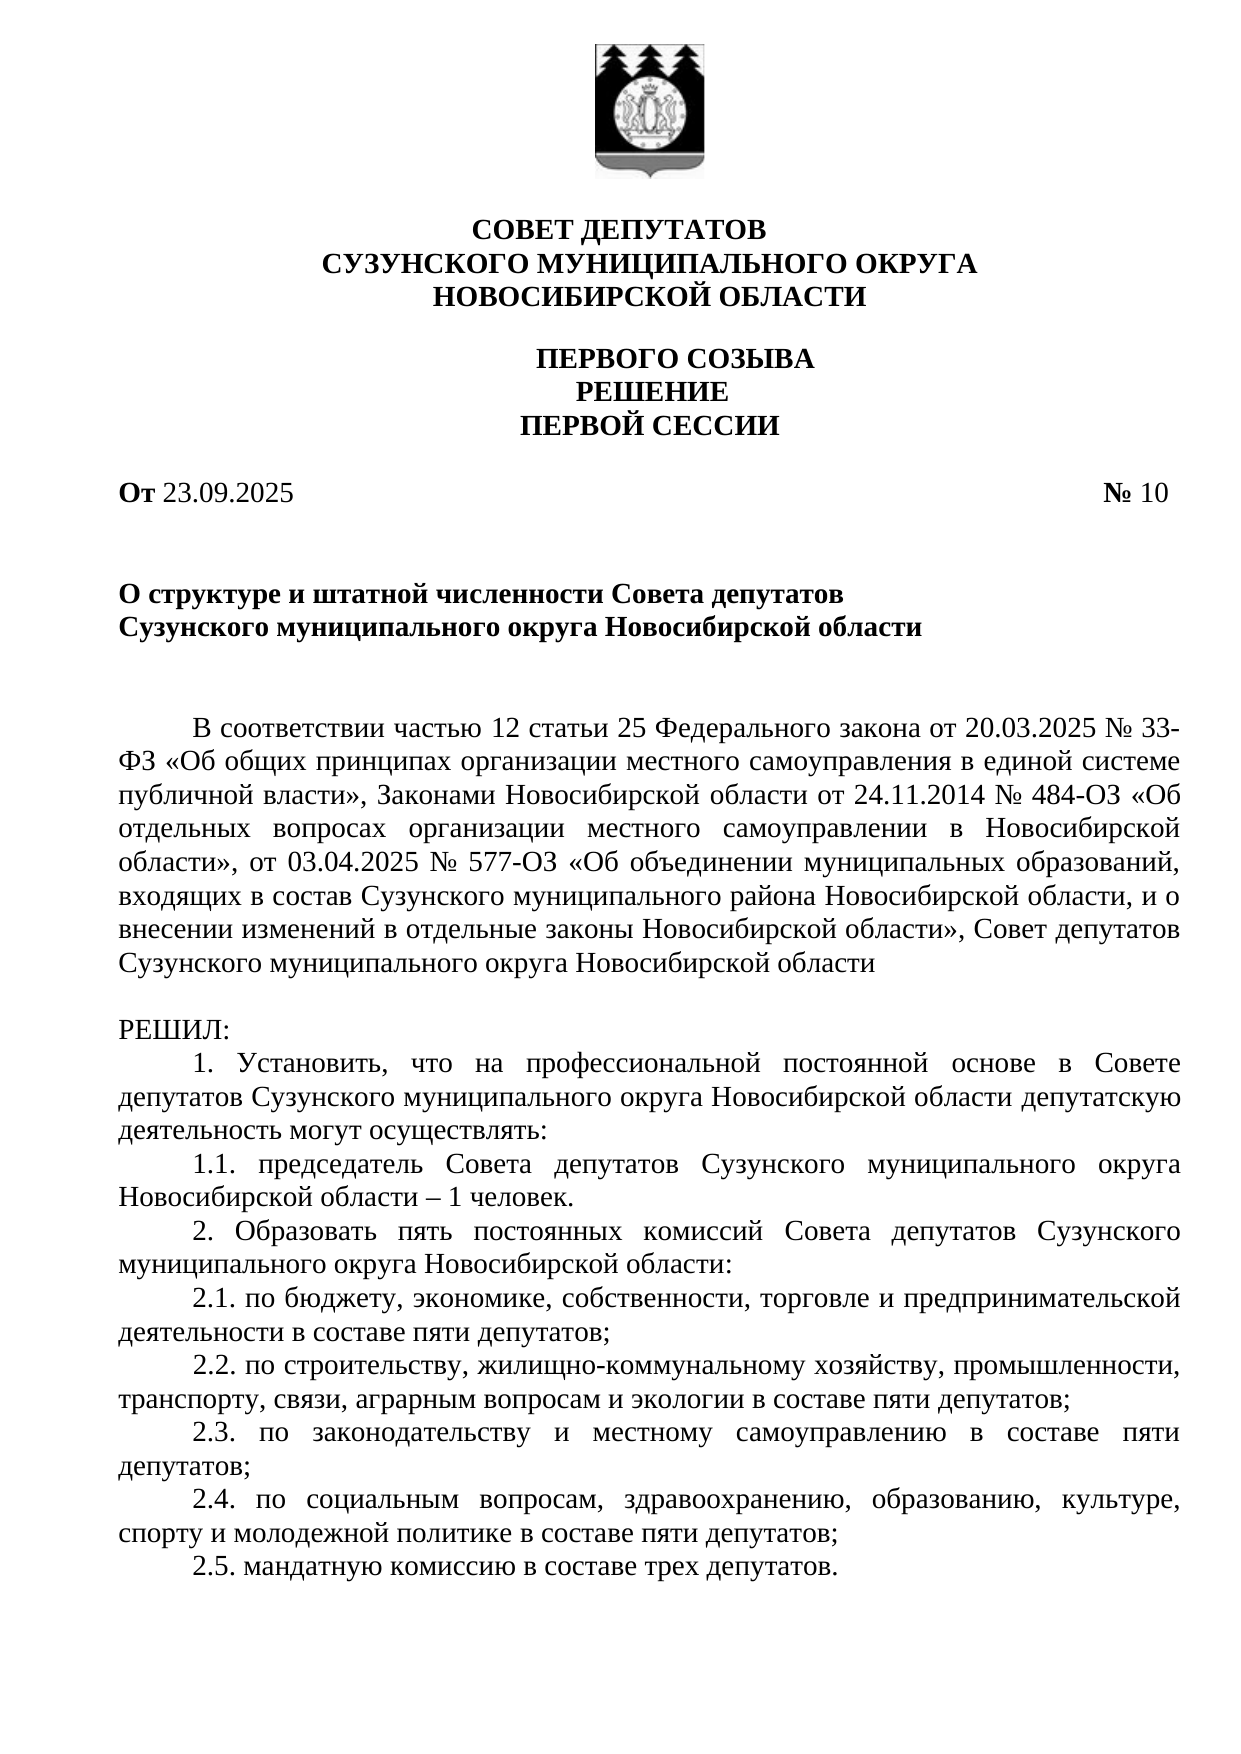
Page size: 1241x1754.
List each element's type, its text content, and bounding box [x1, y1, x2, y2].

text В соответствии частью 12 статьи 25 Федерального закона от 20.03.2025 № 33-ФЗ «Об общих принципах организации местного самоуправления в единой системе публичной власти», Законами Новосибирской области от 24.11.2014 № 484-ОЗ «Об отдельных вопросах организации местного самоуправлении в Новосибирской области», от 03.04.2025 № 577-ОЗ «Об объединении муниципальных образований, входящих в состав Сузунского муниципального района Новосибирской области, и о внесении изменений в отдельные законы Новосибирской области», Совет депутатов Сузунского муниципального округа Новосибирской области [118, 710, 1181, 978]
text РЕШИЛ: [118, 1012, 1181, 1045]
text СОВЕТ ДЕПУТАТОВ [413, 212, 1181, 246]
text НОВОСИБИРСКОЙ ОБЛАСТИ [118, 279, 1181, 313]
text 2.1. по бюджету, экономике, собственности, торговле и предпринимательской деятельности в составе пяти депутатов; [118, 1280, 1181, 1347]
text 2.3. по законодательству и местному самоуправлению в составе пяти депутатов; [118, 1414, 1181, 1481]
text От 23.09.2025 № 10 [118, 475, 1181, 509]
text 2.2. по строительству, жилищно-коммунальному хозяйству, промышленности, транспорту, связи, аграрным вопросам и экологии в составе пяти депутатов; [118, 1347, 1181, 1414]
picture [595, 44, 705, 179]
text 2. Образовать пять постоянных комиссий Совета депутатов Сузунского муниципального округа Новосибирской области: [118, 1213, 1181, 1280]
text ПЕРВОГО СОЗЫВА [118, 341, 1181, 374]
text О структуре и штатной численности Совета депутатов [118, 576, 1181, 609]
text ПЕРВОЙ СЕССИИ [118, 408, 1181, 442]
text 1. Установить, что на профессиональной постоянной основе в Совете депутатов Сузунского муниципального округа Новосибирской области депутатскую деятельность могут осуществлять: [118, 1045, 1181, 1146]
text Сузунского муниципального округа Новосибирской области [118, 609, 1181, 643]
text 2.5. мандатную комиссию в составе трех депутатов. [118, 1548, 1181, 1582]
text 1.1. председатель Совета депутатов Сузунского муниципального округа Новосибирской области – 1 человек. [118, 1146, 1181, 1213]
text РЕШЕНИЕ [118, 374, 1181, 408]
text СУЗУНСКОГО МУНИЦИПАЛЬНОГО ОКРУГА [118, 246, 1181, 279]
text 2.4. по социальным вопросам, здравоохранению, образованию, культуре, спорту и молодежной политике в составе пяти депутатов; [118, 1481, 1181, 1548]
